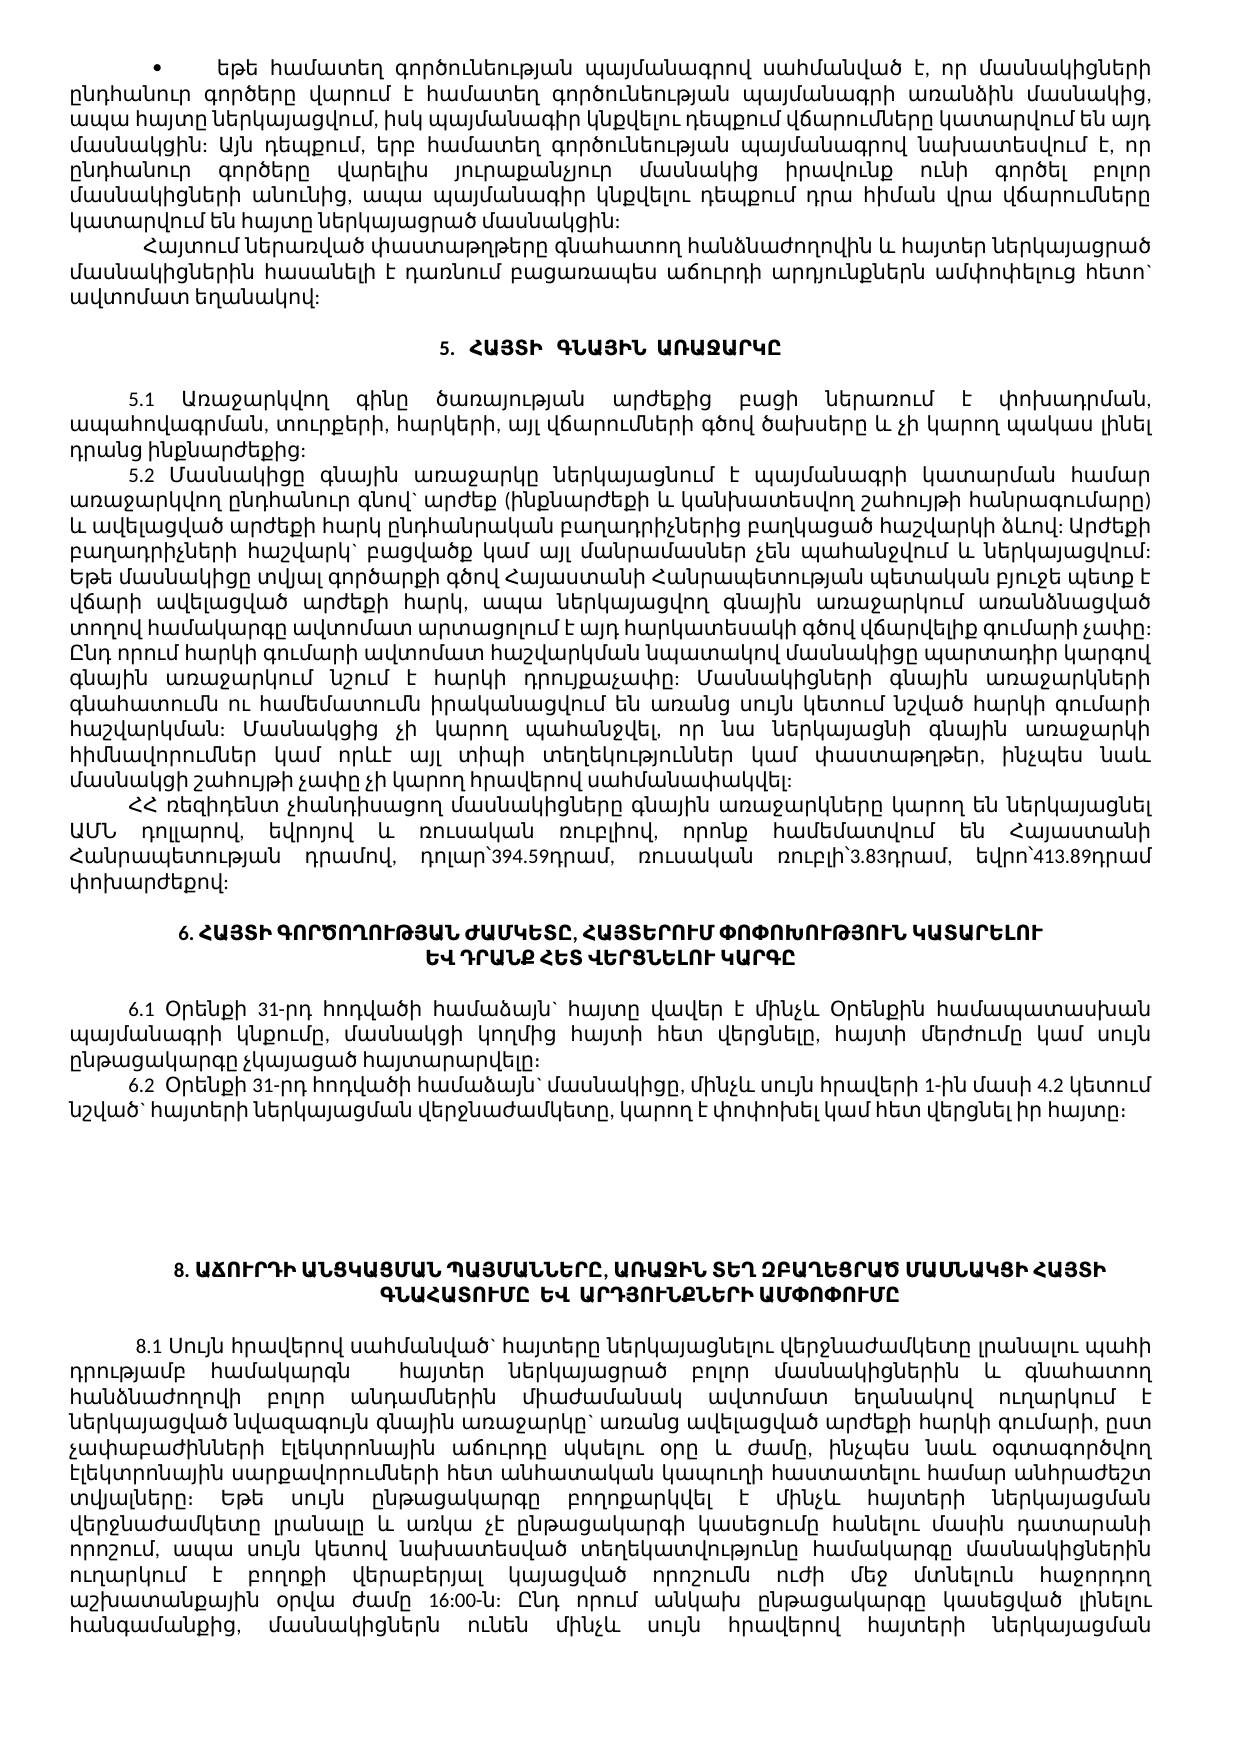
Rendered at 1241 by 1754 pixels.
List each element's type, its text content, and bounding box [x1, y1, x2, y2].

text ԳՆԱՀԱՏՈՒՄԸ ԵՎ ԱՐԴՅՈՒՆՔՆԵՐԻ ԱՄՓՈՓՈՒՄԸ [69, 1282, 1152, 1308]
text 6. ՀԱՅՏԻ ԳՈՐԾՈՂՈՒԹՅԱՆ ԺԱՄԿԵՏԸ, ՀԱՅՏԵՐՈՒՄ ՓՈՓՈԽՈՒԹՅՈՒՆ ԿԱՏԱՐԵԼՈՒ [69, 920, 1152, 945]
text ԵՎ ԴՐԱՆՔ ՀԵՏ ՎԵՐՑՆԵԼՈՒ ԿԱՐԳԸ [69, 945, 1152, 971]
text 8. ԱՃՈՒՐԴԻ ԱՆՑԿԱՑՄԱՆ ՊԱՅՄԱՆՆԵՐԸ, ԱՌԱՋԻՆ ՏԵՂ ԶԲԱՂԵՑՐԱԾ ՄԱՍՆԱԿՑԻ ՀԱՅՏԻ [69, 1257, 1152, 1282]
text 5.2 Մասնակիցը գնային առաջարկը ներկայացնում է պայմանագրի կատարման համար առաջարկվող ընդհանուր գնով` արժեք (ինքնարժեքի և կանխատեսվող շահույթի հանրագումարը) և ավելացված արժեքի հարկ ընդհանրական բաղադրիչներից բաղկացած հաշվարկի ձևով: Արժեքի բաղադրիչների հաշվարկ` բացվածք կամ այլ մանրամասներ չեն պահանջվում և ներկայացվում: Եթե մասնակիցը տվյալ գործարքի գծով Հայաստանի Հանրապետության պետական բյուջե պետք է վճարի ավելացված արժեքի հարկ, ապա ներկայացվող գնային առաջարկում առանձնացված տողով համակարգը ավտոմատ արտացոլում է այդ հարկատեսակի գծով վճարվելիք գումարի չափը: Ընդ որում հարկի գումարի ավտոմատ հաշվարկման նպատակով մասնակիցը պարտադիր կարգով գնային առաջարկում նշում է հարկի դրույքաչափը: Մասնակիցների գնային առաջարկների գնահատումն ու համեմատումն իրականացվում են առանց սույն կետում նշված հարկի գումարի հաշվարկման: Մասնակցից չի կարող պահանջվել, որ նա ներկայացնի գնային առաջարկի հիմնավորումներ կամ որևէ այլ տիպի տեղեկություններ կամ փաստաթղթեր, ինչպես նաև մասնակցի շահույթի չափը չի կարող հրավերով սահմանափակվել: [69, 462, 1152, 793]
text 5. ՀԱՅՏԻ ԳՆԱՅԻՆ ԱՌԱՋԱՐԿԸ [69, 335, 1152, 361]
list եթե համատեղ գործունեության պայմանագրով սահմանված է, որ մասնակիցների ընդհանուր գործերը վարում է համատեղ գործունեության պայմանագրի առանձին մասնակից, ապա հայտը ներկայացվում, իսկ պայմանագիր կնքվելու դեպքում վճարումները կատարվում են այդ մասնակցին: Այն դեպքում, երբ համատեղ գործունեության պայմանագրով նախատեսվում է, որ ընդհանուր գործերը վարելիս յուրաքանչյուր մասնակից իրավունք ունի գործել բոլոր մասնակիցների անունից, ապա պայմանագիր կնքվելու դեպքում դրա հիման վրա վճարումները կատարվում են հայտը ներկայացրած մասնակցին: [69, 56, 1152, 233]
text ՀՀ ռեզիդենտ չհանդիսացող մասնակիցները գնային առաջարկները կարող են ներկայացնել ԱՄՆ դոլլարով, եվրոյով և ռուսական ռուբլիով, որոնք համեմատվում են Հայաստանի Հանրապետության դրամով, դոլար՝394.59դրամ, ռուսական ռուբլի՝3.83դրամ, եվրո՝413.89դրամ փոխարժեքով: [69, 793, 1152, 894]
text 6.2 Օրենքի 31-րդ հոդվածի համաձայն` մասնակիցը, մինչև սույն հրավերի 1-ին մասի 4.2 կետում նշված` հայտերի ներկայացման վերջնաժամկետը, կարող է փոփոխել կամ հետ վերցնել իր հայտը։ [69, 1072, 1152, 1123]
text 5.1 Առաջարկվող գինը ծառայության արժեքից բացի ներառում է փոխադրման, ապահովագրման, տուրքերի, հարկերի, այլ վճարումների գծով ծախսերը և չի կարող պակաս լինել դրանց ինքնարժեքից: [69, 386, 1152, 462]
text 6.1 Օրենքի 31-րդ հոդվածի համաձայն` հայտը վավեր է մինչև Օրենքին համապատասխան պայմանագրի կնքումը, մասնակցի կողմից հայտի հետ վերցնելը, հայտի մերժումը կամ սույն ընթացակարգը չկայացած հայտարարվելը։ [69, 996, 1152, 1072]
text Հայտում ներառված փաստաթղթերը գնահատող հանձնաժողովին և հայտեր ներկայացրած մասնակիցներին հասանելի է դառնում բացառապես աճուրդի արդյունքներն ամփոփելուց հետո` ավտոմատ եղանակով: [69, 233, 1152, 310]
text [69, 1333, 1152, 1638]
